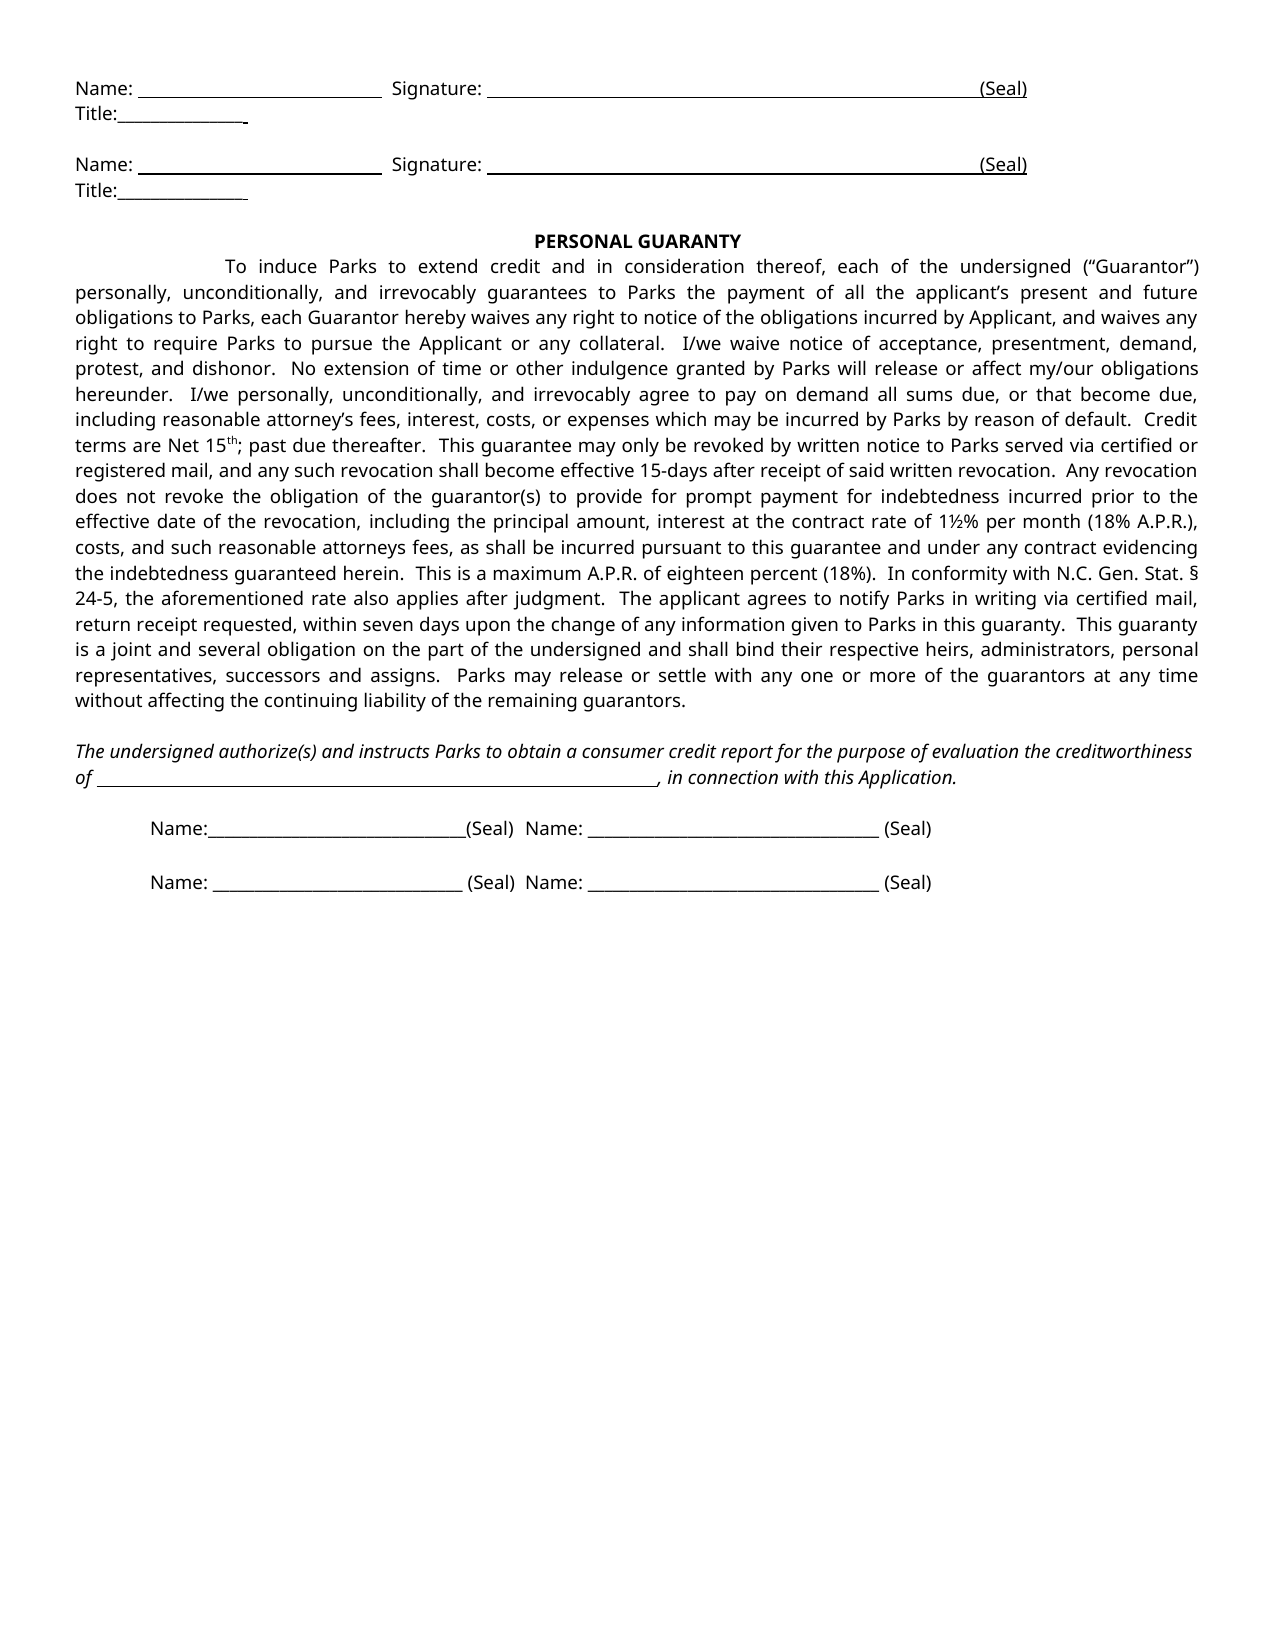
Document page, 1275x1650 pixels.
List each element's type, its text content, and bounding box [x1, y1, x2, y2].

text Name: ______________________________ (Seal) Name: ___________________________________ (Seal) [75, 869, 1200, 895]
text Name:_______________________________(Seal) Name: ___________________________________ (Seal) [75, 815, 1200, 841]
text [75, 75, 1200, 126]
text PERSONAL GUARANTY [75, 228, 1200, 254]
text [75, 152, 1200, 203]
text To induce Parks to extend credit and in consideration thereof, each of the undersigned (“Guarantor”) personally, unconditionally, and irrevocably guarantees to Parks the payment of all the applicant’s present and future obligations to Parks, each Guarantor hereby waives any right to notice of the obligations incurred by Applicant, and waives any right to require Parks to pursue the Applicant or any collateral. I/we waive notice of acceptance, presentment, demand, protest, and dishonor. No extension of time or other indulgence granted by Parks will release or affect my/our obligations hereunder. I/we personally, unconditionally, and irrevocably agree to pay on demand all sums due, or that become due, including reasonable attorney’s fees, interest, costs, or expenses which may be incurred by Parks by reason of default. Credit terms are Net 15th; past due thereafter. This guarantee may only be revoked by written notice to Parks served via certified or registered mail, and any such revocation shall become effective 15-days after receipt of said written revocation. Any revocation does not revoke the obligation of the guarantor(s) to provide for prompt payment for indebtedness incurred prior to the effective date of the revocation, including the principal amount, interest at the contract rate of 1½% per month (18% A.P.R.), costs, and such reasonable attorneys fees, as shall be incurred pursuant to this guarantee and under any contract evidencing the indebtedness guaranteed herein. This is a maximum A.P.R. of eighteen percent (18%). In conformity with N.C. Gen. Stat. § 24-5, the aforementioned rate also applies after judgment. The applicant agrees to notify Parks in writing via certified mail, return receipt requested, within seven days upon the change of any information given to Parks in this guaranty. This guaranty is a joint and several obligation on the part of the undersigned and shall bind their respective heirs, administrators, personal representatives, successors and assigns. Parks may release or settle with any one or more of the guarantors at any time without affecting the continuing liability of the remaining guarantors. [75, 254, 1200, 713]
text The undersigned authorize(s) and instructs Parks to obtain a consumer credit report for the purpose of evaluation the creditworthiness of , in connection with this Application. [75, 738, 1200, 789]
